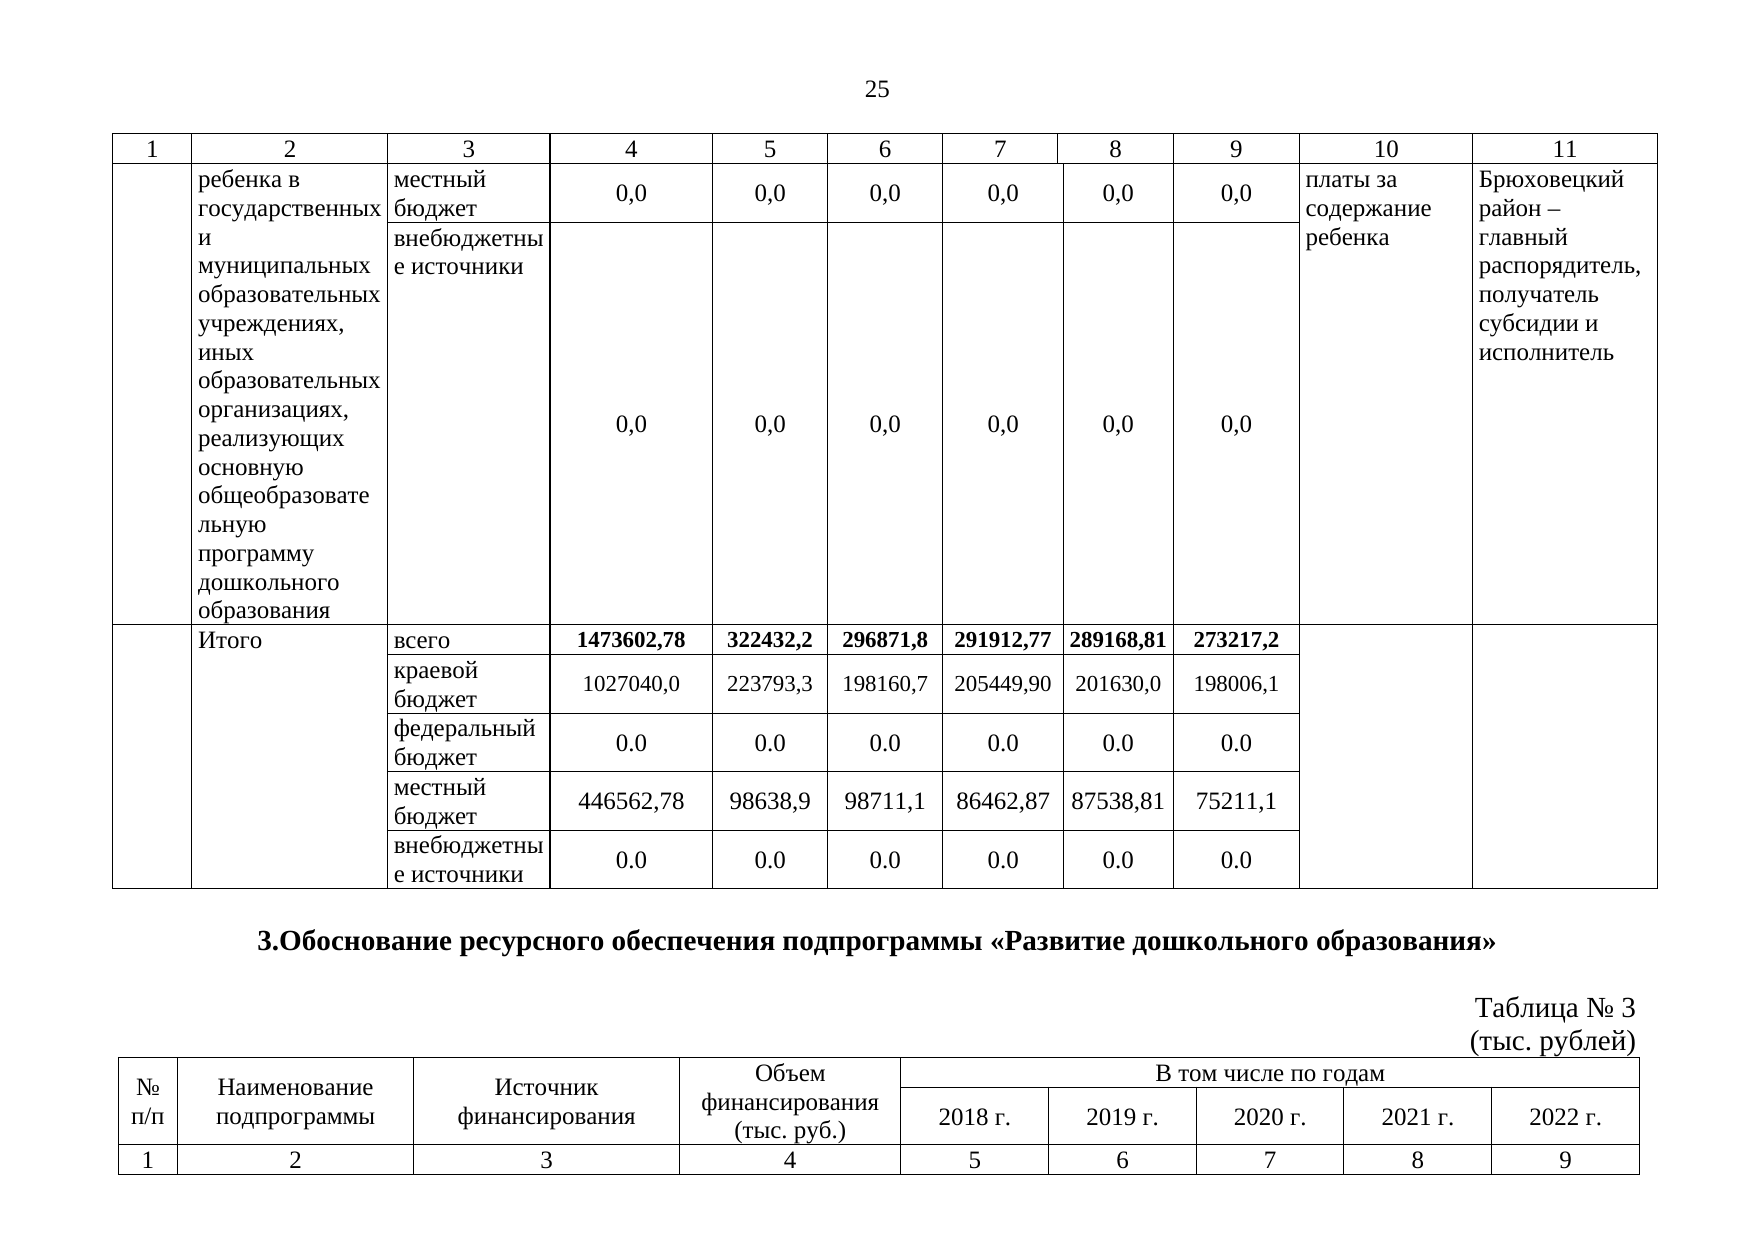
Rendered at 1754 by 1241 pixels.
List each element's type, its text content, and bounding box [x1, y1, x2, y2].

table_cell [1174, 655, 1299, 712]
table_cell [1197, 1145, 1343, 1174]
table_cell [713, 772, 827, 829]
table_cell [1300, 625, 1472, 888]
table_header 5 [713, 134, 827, 163]
text (тыс. рублей) [118, 1023, 1636, 1057]
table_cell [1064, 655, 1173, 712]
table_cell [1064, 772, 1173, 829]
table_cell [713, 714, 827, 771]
table_header 11 [1473, 134, 1657, 163]
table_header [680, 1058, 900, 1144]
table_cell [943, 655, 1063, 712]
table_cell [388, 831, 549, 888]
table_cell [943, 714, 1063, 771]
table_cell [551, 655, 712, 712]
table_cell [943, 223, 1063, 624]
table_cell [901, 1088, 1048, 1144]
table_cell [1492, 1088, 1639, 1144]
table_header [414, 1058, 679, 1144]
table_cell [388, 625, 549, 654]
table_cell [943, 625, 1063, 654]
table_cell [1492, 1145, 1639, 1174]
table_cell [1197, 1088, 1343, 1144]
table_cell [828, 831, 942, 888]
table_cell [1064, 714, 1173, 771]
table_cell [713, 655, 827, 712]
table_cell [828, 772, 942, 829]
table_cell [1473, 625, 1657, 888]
table_header 3 [388, 134, 549, 163]
table_header 8 [1058, 134, 1173, 163]
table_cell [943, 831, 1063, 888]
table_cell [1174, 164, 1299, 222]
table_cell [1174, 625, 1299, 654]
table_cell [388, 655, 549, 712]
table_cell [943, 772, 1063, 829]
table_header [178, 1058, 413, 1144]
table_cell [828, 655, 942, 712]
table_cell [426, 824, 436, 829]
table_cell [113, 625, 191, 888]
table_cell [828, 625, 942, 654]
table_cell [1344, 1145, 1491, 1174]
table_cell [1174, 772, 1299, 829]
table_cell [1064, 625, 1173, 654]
table_header 1 [113, 134, 191, 163]
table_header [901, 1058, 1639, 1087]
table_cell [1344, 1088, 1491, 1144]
table_header 2 [192, 134, 387, 163]
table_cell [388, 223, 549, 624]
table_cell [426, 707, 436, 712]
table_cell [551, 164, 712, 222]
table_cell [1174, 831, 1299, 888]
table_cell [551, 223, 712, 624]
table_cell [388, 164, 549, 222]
table_header 6 [828, 134, 942, 163]
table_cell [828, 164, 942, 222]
table_header 9 [1174, 134, 1299, 163]
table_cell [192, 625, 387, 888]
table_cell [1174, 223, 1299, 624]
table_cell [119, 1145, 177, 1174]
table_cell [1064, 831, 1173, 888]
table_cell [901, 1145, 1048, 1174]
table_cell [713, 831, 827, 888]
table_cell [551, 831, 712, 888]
text 3.Обоснование ресурсного обеспечения подпрограммы «Развитие дошкольного образования» [118, 923, 1636, 956]
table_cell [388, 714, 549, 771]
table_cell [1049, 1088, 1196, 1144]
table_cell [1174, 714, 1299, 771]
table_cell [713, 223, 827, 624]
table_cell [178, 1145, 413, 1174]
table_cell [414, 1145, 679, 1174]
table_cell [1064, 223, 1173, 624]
text Таблица № 3 [118, 990, 1636, 1023]
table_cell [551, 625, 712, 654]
table_header 4 [551, 134, 712, 163]
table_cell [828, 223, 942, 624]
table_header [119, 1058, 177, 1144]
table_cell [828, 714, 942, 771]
table_header 10 [1300, 134, 1472, 163]
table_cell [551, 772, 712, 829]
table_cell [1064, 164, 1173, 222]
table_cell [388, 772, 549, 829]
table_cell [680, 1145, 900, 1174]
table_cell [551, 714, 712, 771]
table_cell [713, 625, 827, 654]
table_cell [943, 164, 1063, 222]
table_header 7 [943, 134, 1057, 163]
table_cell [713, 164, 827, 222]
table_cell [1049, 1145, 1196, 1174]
